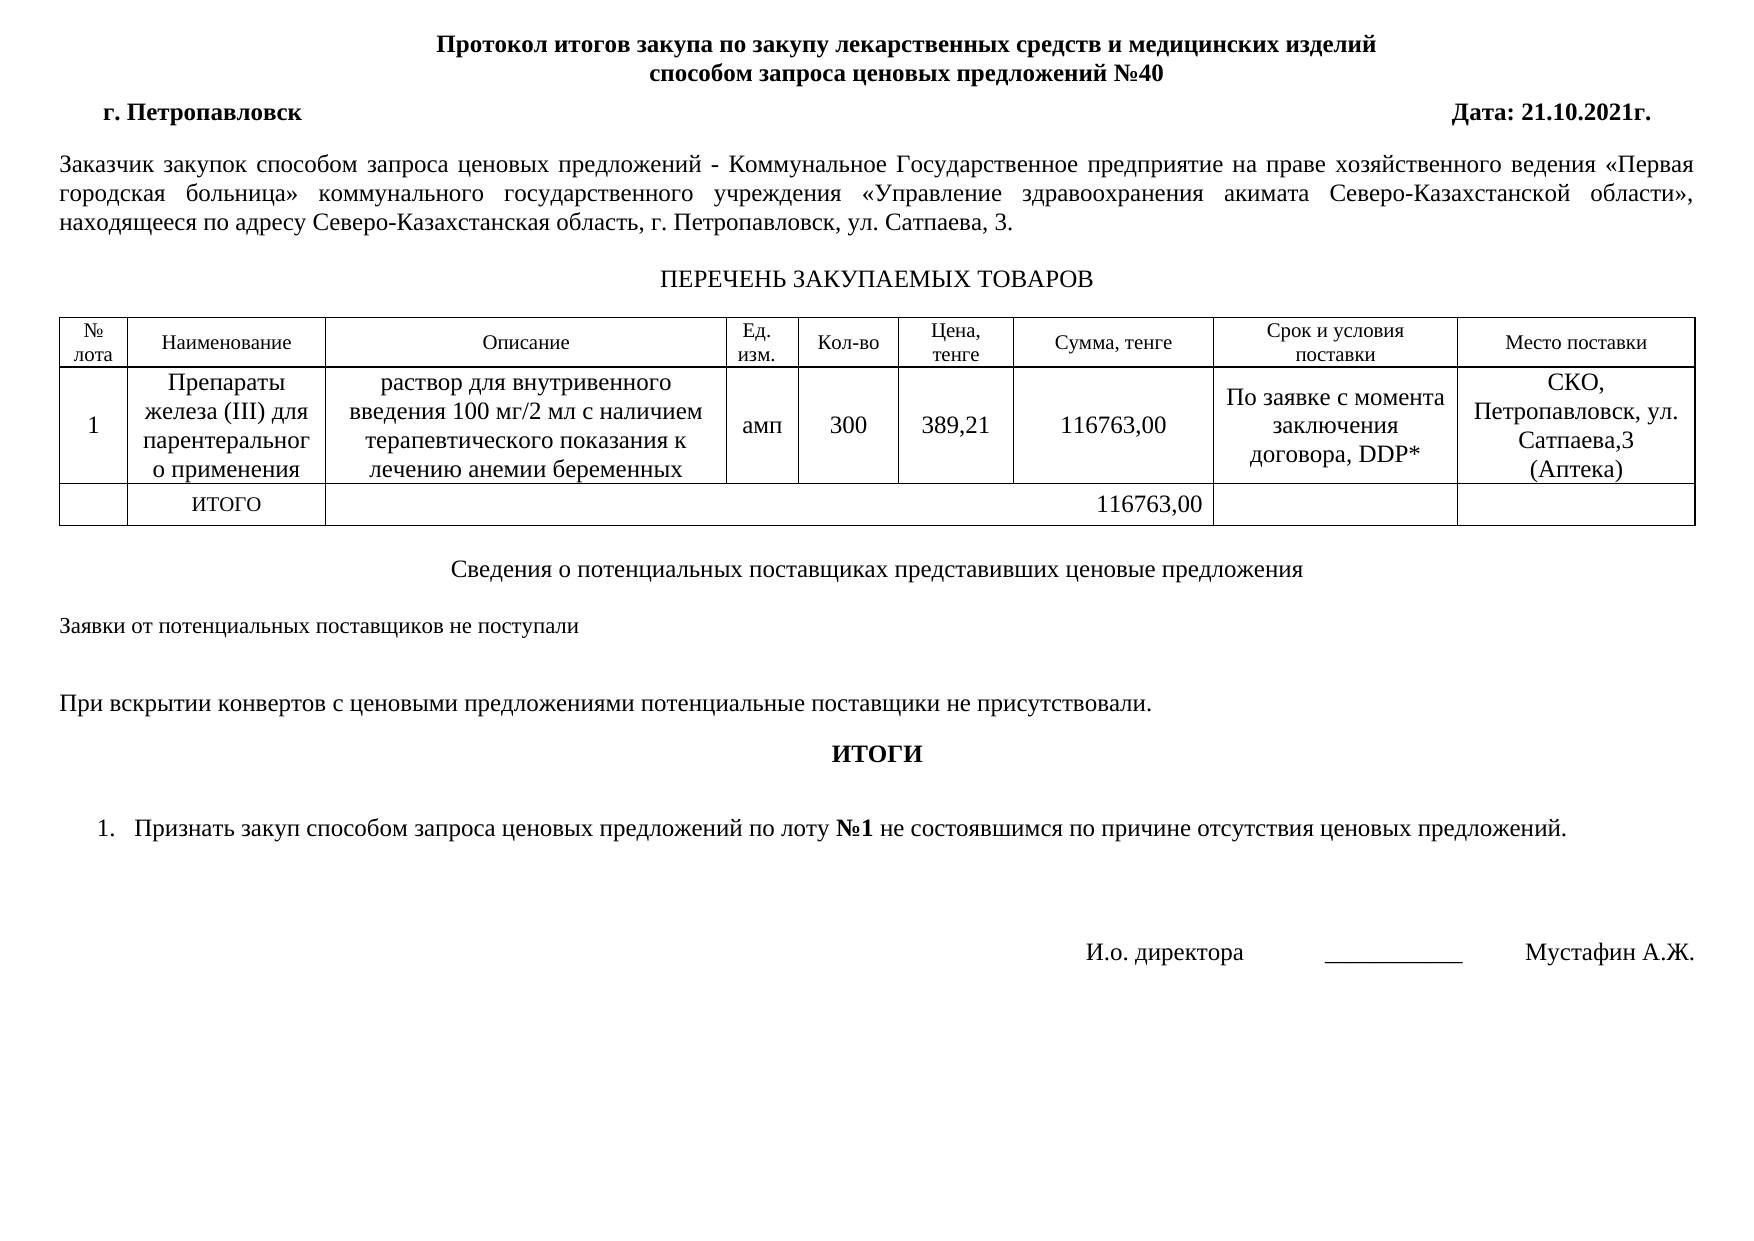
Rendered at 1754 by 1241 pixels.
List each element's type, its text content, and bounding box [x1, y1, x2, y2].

table_cell 116763,00 [1014, 368, 1213, 482]
table_cell ИТОГО [128, 484, 325, 524]
table_cell [1214, 484, 1457, 524]
text ИТОГИ [59, 739, 1695, 768]
table_cell 116763,00 [326, 484, 1213, 524]
table_cell 300 [799, 368, 898, 482]
table_header Кол-во [799, 318, 898, 366]
table_header № лота [60, 318, 127, 366]
table_header Наименование [128, 318, 325, 366]
text Протокол итогов закупа по закупу лекарственных средств и медицинских изделий [59, 29, 1695, 58]
table_header Описание [326, 318, 726, 366]
text Сведения о потенциальных поставщиках представивших ценовые предложения [59, 554, 1695, 583]
text г. Петропавловск Дата: 21.10.2021г. [59, 97, 1695, 125]
table_cell раствор для внутривенного введения 100 мг/2 мл с наличием терапевтического показания к лечению анемии беременных [326, 368, 726, 482]
list Признать закуп способом запроса ценовых предложений по лоту №1 не состоявшимся по причине отсутствия ценовых предложений. [97, 813, 1695, 842]
text ПЕРЕЧЕНЬ ЗАКУПАЕМЫХ ТОВАРОВ [59, 264, 1695, 293]
table_cell СКО, Петропавловск, ул. Сатпаева,3 (Аптека) [1458, 368, 1694, 482]
table_cell Препараты железа (III) для парентерального применения [128, 368, 325, 482]
text Заказчик закупок способом запроса ценовых предложений - Коммунальное Государственное предприятие на праве хозяйственного ведения «Первая городская больница» коммунального государственного учреждения «Управление здравоохранения акимата Северо-Казахстанской области», находящееся по адресу Северо-Казахстанская область, г. Петропавловск, ул. Сатпаева, 3. [59, 149, 1695, 236]
table_header Срок и условия поставки [1214, 318, 1457, 366]
table_cell амп [727, 368, 798, 482]
table_header Ед. изм. [727, 318, 798, 366]
table_header Место поставки [1458, 318, 1694, 366]
table_header Цена, тенге [899, 318, 1013, 366]
text И.о. директора ___________ Мустафин А.Ж. [59, 937, 1695, 965]
text Заявки от потенциальных поставщиков не поступали [59, 612, 1695, 638]
table_cell [1458, 484, 1694, 524]
table_header Сумма, тенге [1014, 318, 1213, 366]
text При вскрытии конвертов с ценовыми предложениями потенциальные поставщики не присутствовали. [59, 688, 1695, 717]
text способом запроса ценовых предложений №40 [59, 58, 1695, 87]
table_cell По заявке с момента заключения договора, DDP* [1214, 368, 1457, 482]
table_cell [60, 484, 127, 524]
table_cell 389,21 [899, 368, 1013, 482]
table_cell 1 [60, 368, 127, 482]
